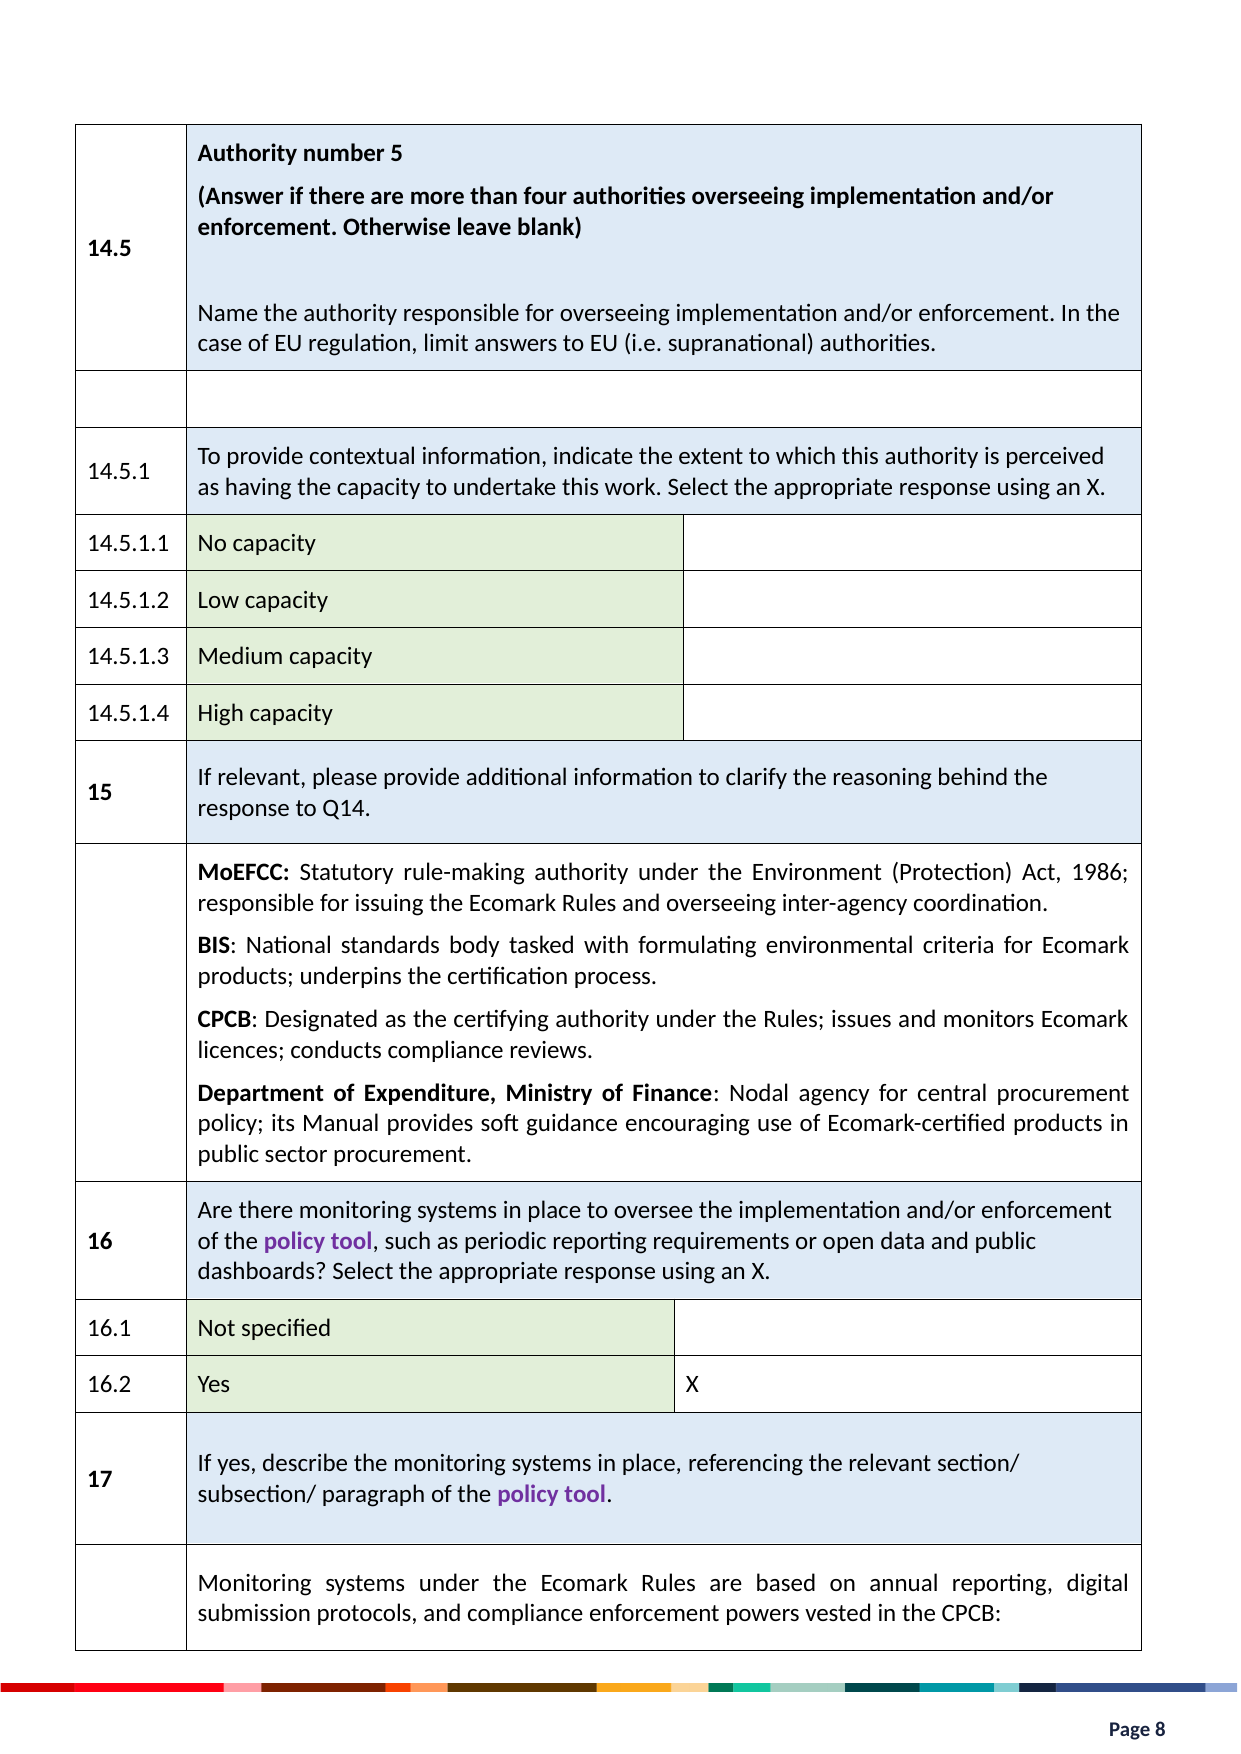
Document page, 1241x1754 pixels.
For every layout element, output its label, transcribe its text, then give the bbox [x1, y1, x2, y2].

table_cell [684, 685, 1141, 740]
table_cell X [675, 1356, 1141, 1412]
table_cell 14.5.1.1 [76, 515, 186, 570]
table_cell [187, 1545, 1141, 1650]
table_cell 14.5.1.3 [76, 628, 186, 683]
table_cell Authority number 5 (Answer if there are more than four authorities overseeing implementation and/or enforcement. Otherwise leave blank) Name the authority responsible for overseeing implementation and/or enforcement. In the case of EU regulation, limit answers to EU (i.e. supranational) authorities. [187, 125, 1141, 370]
table_cell Low capacity [187, 571, 683, 627]
table_cell 17 [76, 1413, 186, 1543]
table_cell If relevant, please provide additional information to clarify the reasoning behind the response to Q14. [187, 741, 1141, 843]
table_cell Yes [187, 1356, 674, 1412]
table_cell [684, 515, 1141, 570]
table_cell Medium capacity [187, 628, 683, 683]
table_cell 16.1 [76, 1300, 186, 1355]
table_cell No capacity [187, 515, 683, 570]
table_cell [684, 571, 1141, 627]
picture [0, 1683, 1236, 1692]
table_cell 14.5 [76, 125, 186, 370]
table_cell If yes, describe the monitoring systems in place, referencing the relevant section/ subsection/ paragraph of the policy tool. [187, 1413, 1141, 1543]
table_cell [675, 1300, 1141, 1355]
table_cell Are there monitoring systems in place to oversee the implementation and/or enforcement of the policy tool, such as periodic reporting requirements or open data and public dashboards? Select the appropriate response using an X. [187, 1182, 1141, 1298]
table_cell 16 [76, 1182, 186, 1298]
table_cell MoEFCC: Statutory rule-making authority under the Environment (Protection) Act, 1986; responsible for issuing the Ecomark Rules and overseeing inter-agency coordination. BIS: National standards body tasked with formulating environmental criteria for Ecomark products; underpins the certification process. CPCB: Designated as the certifying authority under the Rules; issues and monitors Ecomark licences; conducts compliance reviews. Department of Expenditure, Ministry of Finance: Nodal agency for central procurement policy; its Manual provides soft guidance encouraging use of Ecomark-certified products in public sector procurement. [187, 844, 1141, 1181]
table_cell [76, 844, 186, 1181]
table_cell 14.5.1.4 [76, 685, 186, 740]
table_cell [76, 1545, 186, 1650]
table_cell Not specified [187, 1300, 674, 1355]
table_cell 14.5.1 [76, 428, 186, 514]
table_cell 14.5.1.2 [76, 571, 186, 627]
table_cell High capacity [187, 685, 683, 740]
table_cell 15 [76, 741, 186, 843]
table_cell [187, 371, 1141, 427]
table_cell [76, 371, 186, 427]
table_cell [684, 628, 1141, 683]
table_cell 16.2 [76, 1356, 186, 1412]
